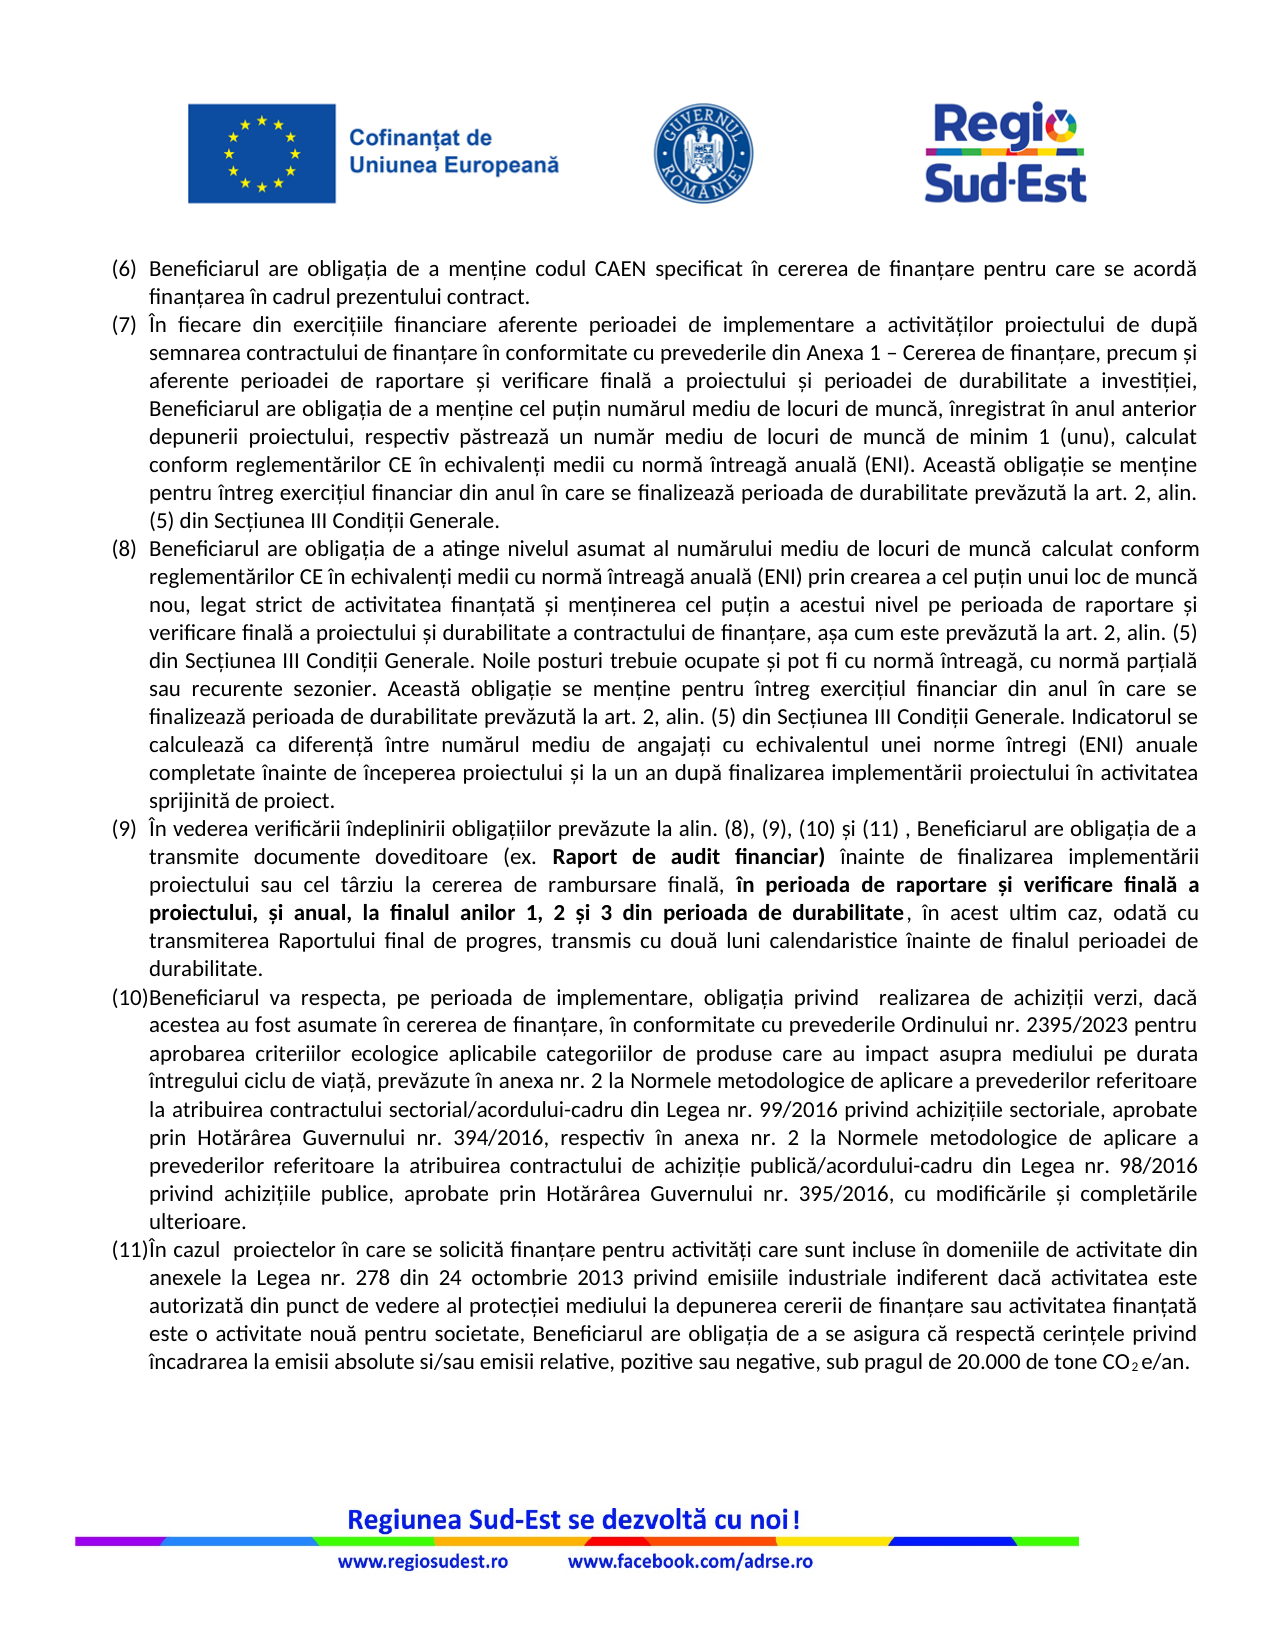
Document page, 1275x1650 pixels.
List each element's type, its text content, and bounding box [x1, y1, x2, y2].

list Beneficiarul are obligația de a atinge nivelul asumat al numărului mediu de locuri de muncă calculat conform reglementărilor CE în echivalenți medii cu normă întreagă anuală (ENI) prin crearea a cel puțin unui loc de muncă nou, legat strict de activitatea finanțată și menținerea cel puțin a acestui nivel pe perioada de raportare și verificare finală a proiectului și durabilitate a contractului de finanțare, așa cum este prevăzută la art. 2, alin. (5) din Secțiunea III Condiții Generale. Noile posturi trebuie ocupate și pot fi cu normă întreagă, cu normă parțială sau recurente sezonier. Această obligație se menține pentru întreg exercițiul financiar din anul în care se finalizează perioada de durabilitate prevăzută la art. 2, alin. (5) din Secțiunea III Condiții Generale. Indicatorul se calculează ca diferență între numărul mediu de angajați cu echivalentul unei norme întregi (ENI) anuale completate înainte de începerea proiectului și la un an după finalizarea implementării proiectului în activitatea sprijinită de proiect. [111, 534, 1200, 814]
picture [155, 73, 1120, 226]
list Beneficiarul are obligația de a menține codul CAEN specificat în cererea de finanțare pentru care se acordă finanțarea în cadrul prezentului contract. [111, 254, 1200, 310]
list În vederea verificării îndeplinirii obligațiilor prevăzute la alin. (8), (9), (10) și (11) , Beneficiarul are obligația de a transmite documente doveditoare (ex. Raport de audit financiar) înainte de finalizarea implementării proiectului sau cel târziu la cererea de rambursare finală, în perioada de raportare și verificare finală a proiectului, și anual, la finalul anilor 1, 2 și 3 din perioada de durabilitate, în acest ultim caz, odată cu transmiterea Raportului final de progres, transmis cu două luni calendaristice înainte de finalul perioadei de durabilitate. [111, 814, 1200, 983]
picture [75, 1508, 1079, 1577]
list În fiecare din exercițiile financiare aferente perioadei de implementare a activităților proiectului de după semnarea contractului de finanțare în conformitate cu prevederile din Anexa 1 – Cererea de finanțare, precum și aferente perioadei de raportare și verificare finală a proiectului și perioadei de durabilitate a investiției, Beneficiarul are obligația de a menține cel puțin numărul mediu de locuri de muncă, înregistrat în anul anterior depunerii proiectului, respectiv păstrează un număr mediu de locuri de muncă de minim 1 (unu), calculat conform reglementărilor CE în echivalenți medii cu normă întreagă anuală (ENI). Această obligație se menține pentru întreg exercițiul financiar din anul în care se finalizează perioada de durabilitate prevăzută la art. 2, alin. (5) din Secțiunea III Condiții Generale. [111, 310, 1200, 534]
list Beneficiarul va respecta, pe perioada de implementare, obligația privind realizarea de achiziții verzi, dacă acestea au fost asumate în cererea de finanțare, în conformitate cu prevederile Ordinului nr. 2395/2023 pentru aprobarea criteriilor ecologice aplicabile categoriilor de produse care au impact asupra mediului pe durata întregului ciclu de viață, prevăzute în anexa nr. 2 la Normele metodologice de aplicare a prevederilor referitoare la atribuirea contractului sectorial/acordului-cadru din Legea nr. 99/2016 privind achizițiile sectoriale, aprobate prin Hotărârea Guvernului nr. 394/2016, respectiv în anexa nr. 2 la Normele metodologice de aplicare a prevederilor referitoare la atribuirea contractului de achiziție publică/acordului-cadru din Legea nr. 98/2016 privind achizițiile publice, aprobate prin Hotărârea Guvernului nr. 395/2016, cu modificările și completările ulterioare. [111, 983, 1200, 1235]
list În cazul proiectelor în care se solicită finanțare pentru activități care sunt incluse în domeniile de activitate din anexele la Legea nr. 278 din 24 octombrie 2013 privind emisiile industriale indiferent dacă activitatea este autorizată din punct de vedere al protecției mediului la depunerea cererii de finanțare sau activitatea finanțată este o activitate nouă pentru societate, Beneficiarul are obligația de a se asigura că respectă cerințele privind încadrarea la emisii absolute si/sau emisii relative, pozitive sau negative, sub pragul de 20.000 de tone CO2 e/an. [111, 1235, 1200, 1375]
